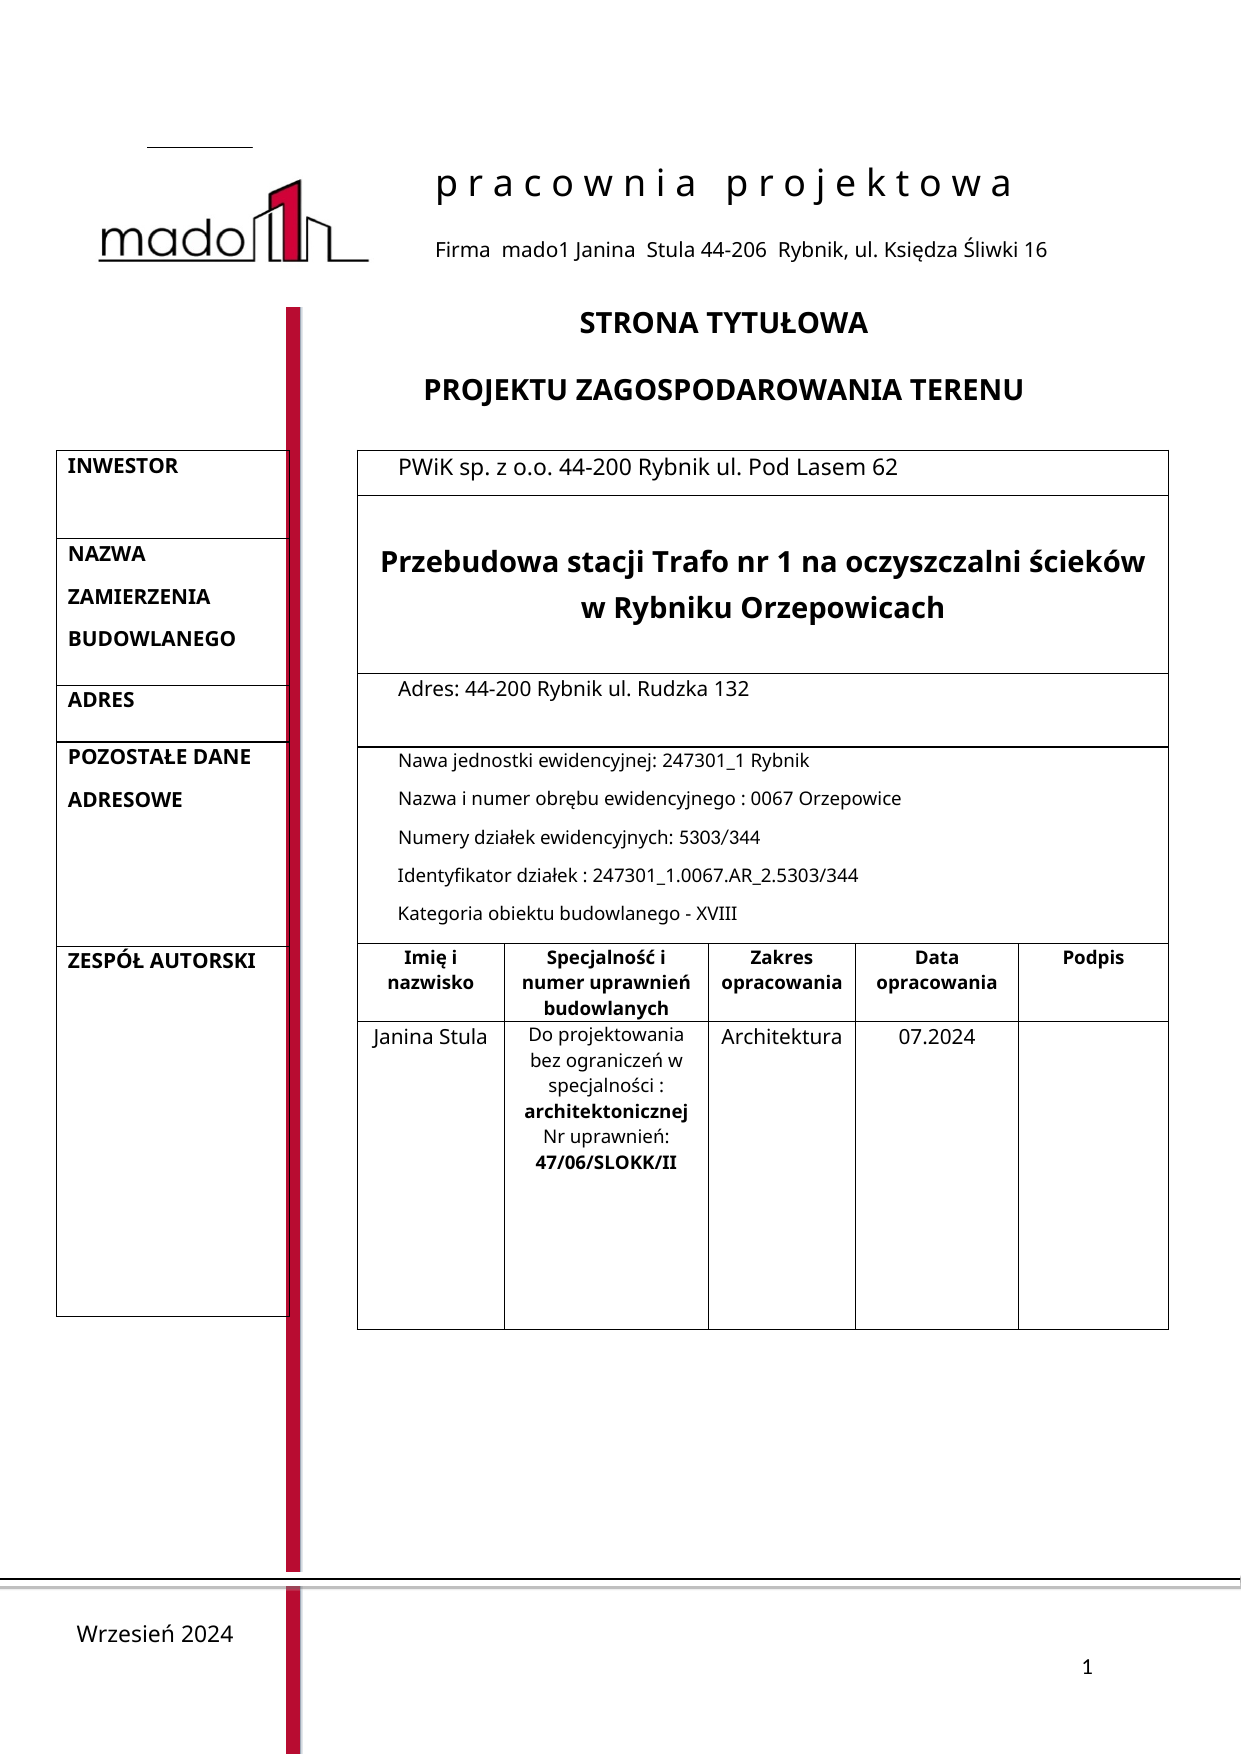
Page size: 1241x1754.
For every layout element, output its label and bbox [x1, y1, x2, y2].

picture [73, 148, 408, 307]
